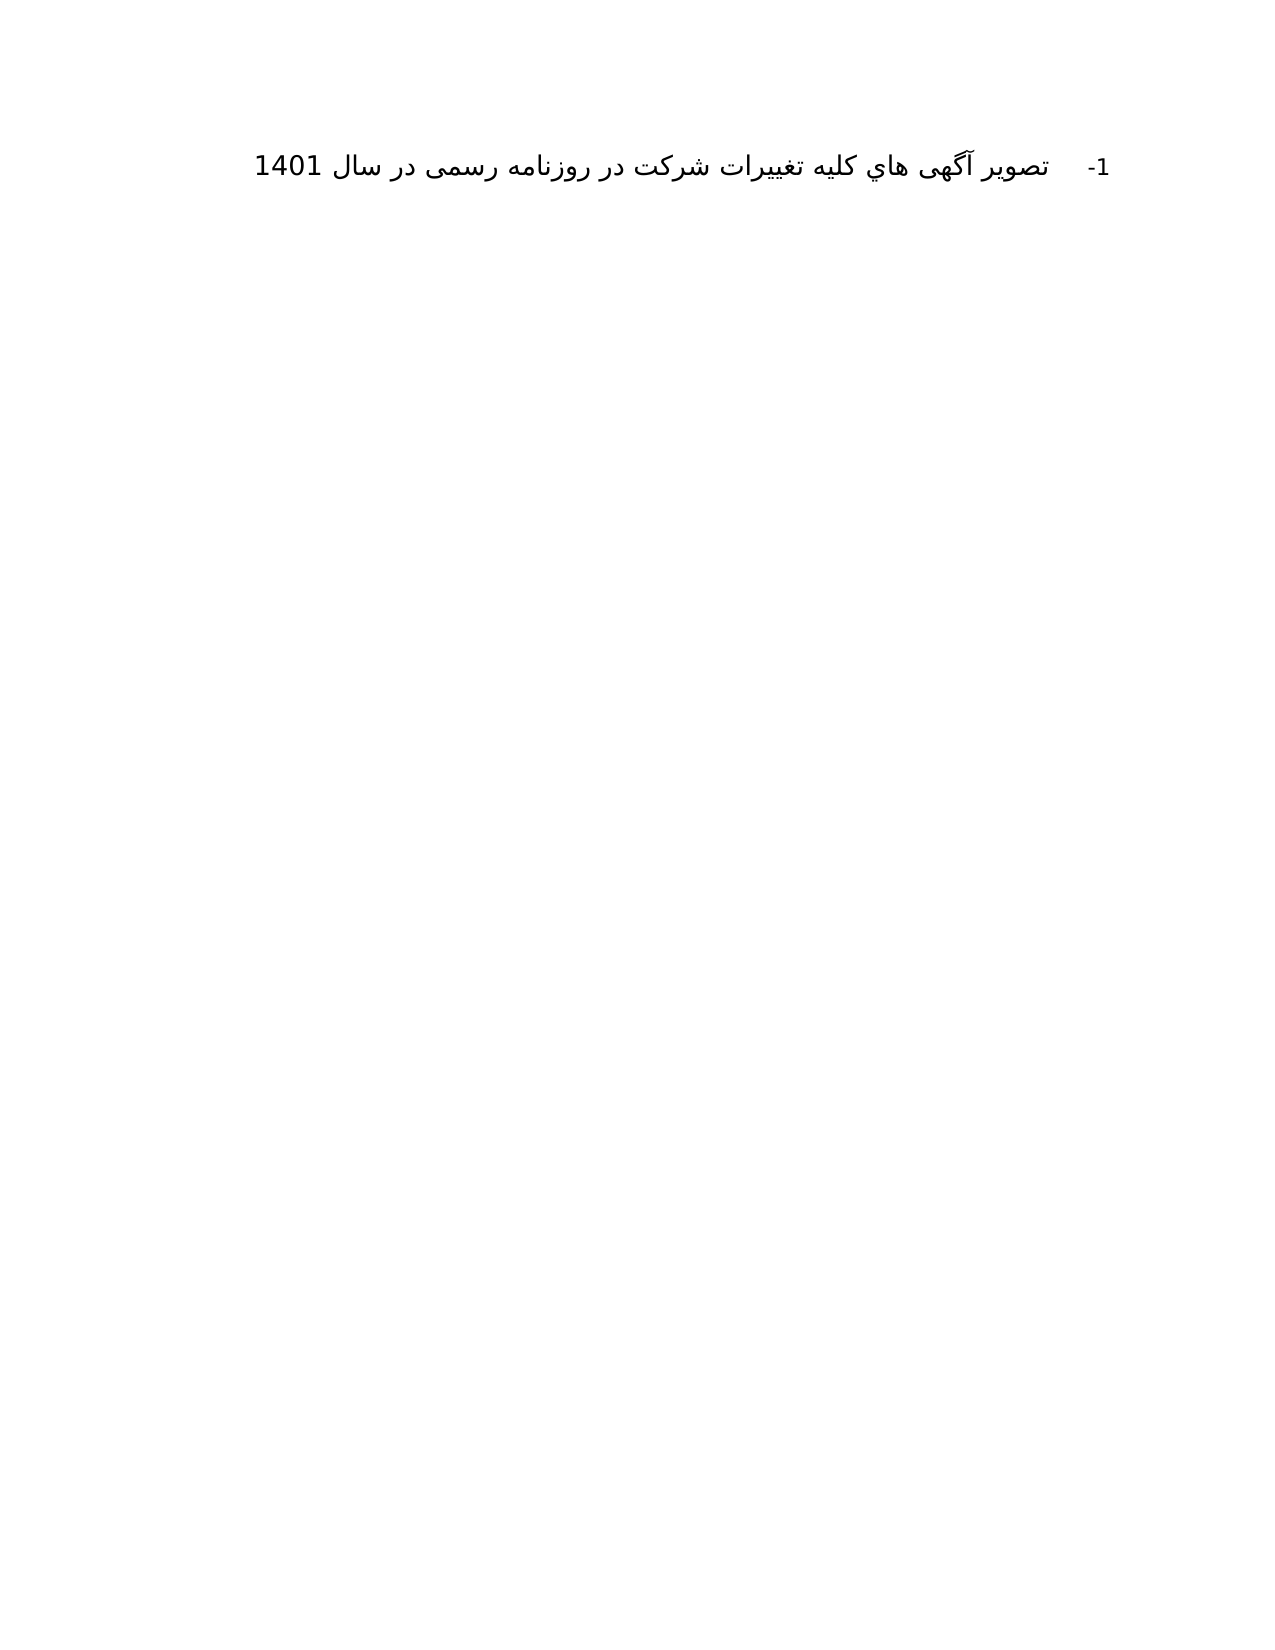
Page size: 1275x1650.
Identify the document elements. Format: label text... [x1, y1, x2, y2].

list تصویر آگهی هاي کلیه تغییرات شرکت در روزنامه رسمی در سال 1401 [150, 150, 1087, 182]
